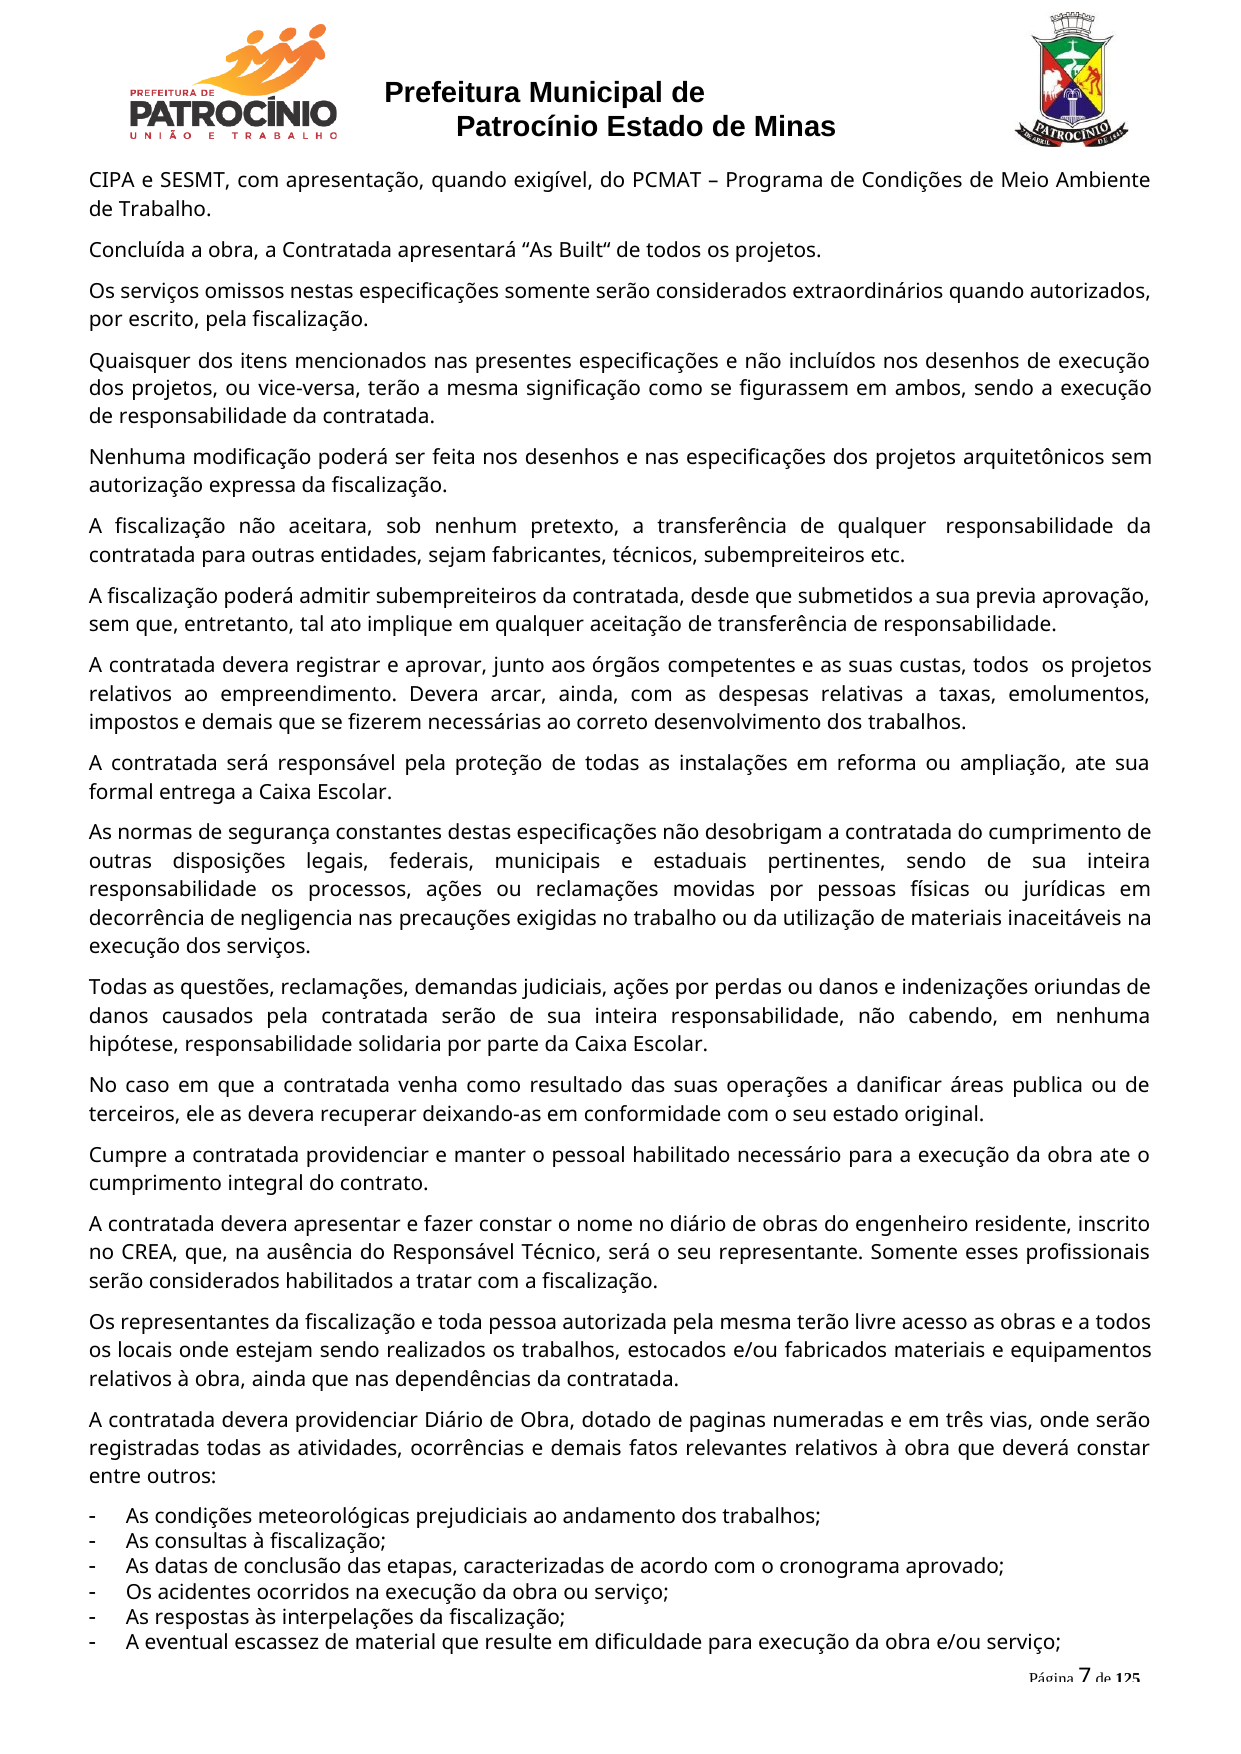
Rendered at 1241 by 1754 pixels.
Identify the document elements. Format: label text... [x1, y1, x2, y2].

text A fiscalização poderá admitir subempreiteiros da contratada, desde que submetidos a sua previa aprovação, sem que, entretanto, tal ato implique em qualquer aceitação de transferência de responsabilidade. [88, 581, 1152, 638]
picture [1014, 12, 1129, 147]
text Os representantes da fiscalização e toda pessoa autorizada pela mesma terão livre acesso as obras e a todos os locais onde estejam sendo realizados os trabalhos, estocados e/ou fabricados materiais e equipamentos relativos à obra, ainda que nas dependências da contratada. [88, 1307, 1152, 1392]
text A contratada devera providenciar Diário de Obra, dotado de paginas numeradas e em três vias, onde serão registradas todas as atividades, ocorrências e demais fatos relevantes relativos à obra que deverá constar entre outros: [88, 1405, 1152, 1490]
list As datas de conclusão das etapas, caracterizadas de acordo com o cronograma aprovado; [88, 1553, 1219, 1579]
text A contratada devera apresentar e fazer constar o nome no diário de obras do engenheiro residente, inscrito no CREA, que, na ausência do Responsável Técnico, será o seu representante. Somente esses profissionais serão considerados habilitados a tratar com a fiscalização. [88, 1209, 1152, 1294]
list As consultas à fiscalização; [88, 1528, 1219, 1553]
list As condições meteorológicas prejudiciais ao andamento dos trabalhos; [88, 1503, 1219, 1528]
text Todas as questões, reclamações, demandas judiciais, ações por perdas ou danos e indenizações oriundas de danos causados pela contratada serão de sua inteira responsabilidade, não cabendo, em nenhuma hipótese, responsabilidade solidaria por parte da Caixa Escolar. [88, 972, 1152, 1058]
text CIPA e SESMT, com apresentação, quando exigível, do PCMAT – Programa de Condições de Meio Ambiente de Trabalho. [88, 166, 1152, 222]
text Concluída a obra, a Contratada apresentará “As Built“ de todos os projetos. [88, 235, 1219, 263]
text Nenhuma modificação poderá ser feita nos desenhos e nas especificações dos projetos arquitetônicos sem autorização expressa da fiscalização. [88, 442, 1152, 499]
text Quaisquer dos itens mencionados nas presentes especificações e não incluídos nos desenhos de execução dos projetos, ou vice-versa, terão a mesma significação como se figurassem em ambos, sendo a execução de responsabilidade da contratada. [88, 346, 1152, 429]
text Cumpre a contratada providenciar e manter o pessoal habilitado necessário para a execução da obra ate o cumprimento integral do contrato. [88, 1140, 1152, 1197]
text As normas de segurança constantes destas especificações não desobrigam a contratada do cumprimento de outras disposições legais, federais, municipais e estaduais pertinentes, sendo de sua inteira responsabilidade os processos, ações ou reclamações movidas por pessoas físicas ou jurídicas em decorrência de negligencia nas precauções exigidas no trabalho ou da utilização de materiais inaceitáveis na execução dos serviços. [88, 817, 1152, 960]
picture [130, 24, 337, 139]
text A fiscalização não aceitara, sob nenhum pretexto, a transferência de qualquer responsabilidade da contratada para outras entidades, sejam fabricantes, técnicos, subempreiteiros etc. [88, 512, 1151, 568]
list Os acidentes ocorridos na execução da obra ou serviço; [88, 1579, 1219, 1604]
text A contratada devera registrar e aprovar, junto aos órgãos competentes e as suas custas, todos os projetos relativos ao empreendimento. Devera arcar, ainda, com as despesas relativas a taxas, emolumentos, impostos e demais que se fizerem necessárias ao correto desenvolvimento dos trabalhos. [88, 651, 1152, 736]
list As respostas às interpelações da fiscalização; [88, 1604, 1219, 1629]
text A contratada será responsável pela proteção de todas as instalações em reforma ou ampliação, ate sua formal entrega a Caixa Escolar. [88, 748, 1152, 805]
text Os serviços omissos nestas especificações somente serão considerados extraordinários quando autorizados, por escrito, pela fiscalização. [88, 276, 1152, 333]
text No caso em que a contratada venha como resultado das suas operações a danificar áreas publica ou de terceiros, ele as devera recuperar deixando-as em conformidade com o seu estado original. [88, 1070, 1151, 1127]
list A eventual escassez de material que resulte em dificuldade para execução da obra e/ou serviço; [88, 1629, 1219, 1655]
